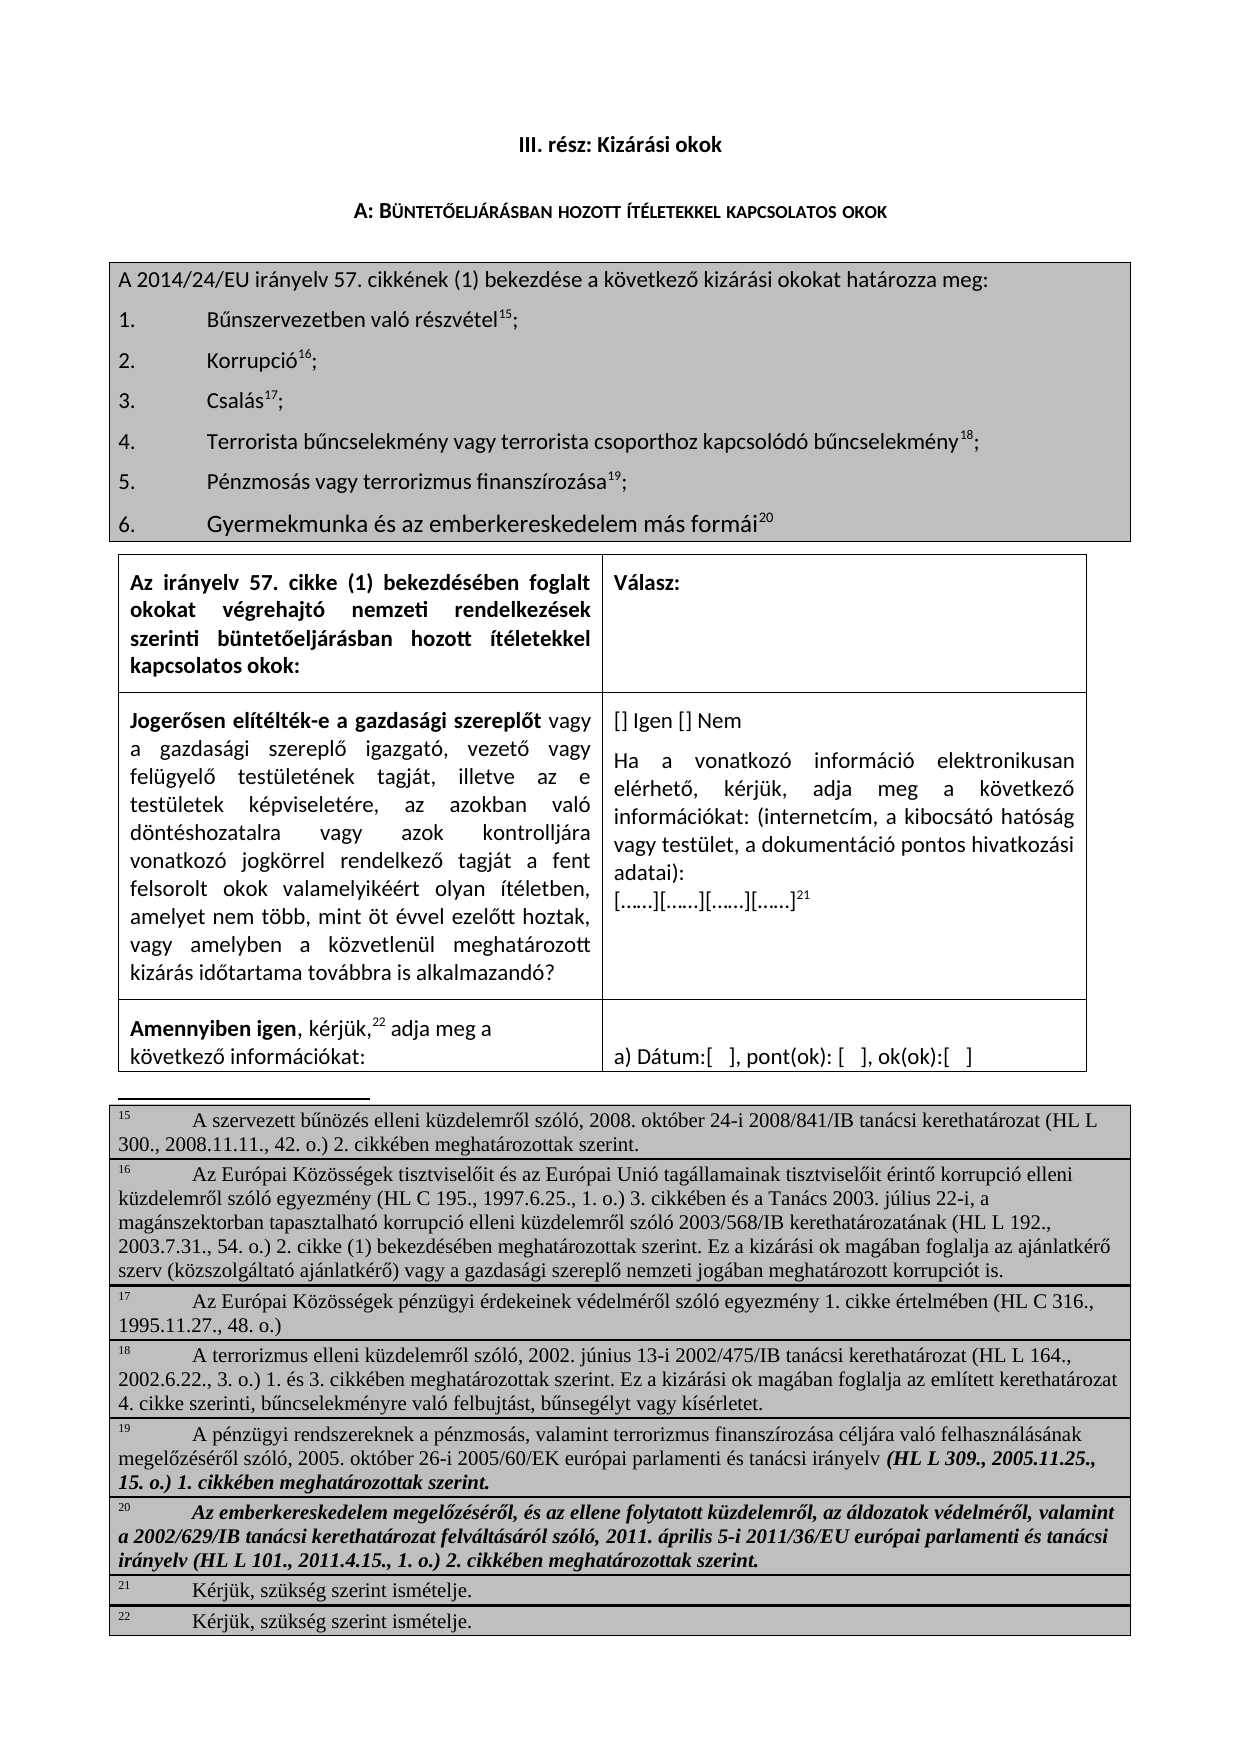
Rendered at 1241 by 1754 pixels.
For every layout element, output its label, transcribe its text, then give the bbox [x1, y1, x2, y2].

text A 2014/24/EU irányelv 57. cikkének (1) bekezdése a következő kizárási okokat határozza meg: [110, 263, 1130, 293]
text III. rész: Kizárási okok [118, 131, 1122, 159]
table_cell Amennyiben igen, kérjük, adja meg a következő információkat: a) Elítélés dátuma, adja meg, hogy az 1–6. pontok közül melyik érintett, valamint az ítélet okát (okait), b) Határozza meg az elítélt személyét [ ]; c) Amennyiben az ítélet közvetlenül megállapítja: [119, 1000, 602, 1071]
list Korrupció; [110, 343, 1130, 374]
table_cell Jogerősen elítélték-e a gazdasági szereplőt vagy a gazdasági szereplő igazgató, vezető vagy felügyelő testületének tagját, illetve az e testületek képviseletére, az azokban való döntéshozatalra vagy azok kontrolljára vonatkozó jogkörrel rendelkező tagját a fent felsorolt okok valamelyikéért olyan ítéletben, amelyet nem több, mint öt évvel ezelőtt hoztak, vagy amelyben a közvetlenül meghatározott kizárás időtartama továbbra is alkalmazandó? [119, 693, 602, 998]
table_header Válasz: [603, 555, 1086, 692]
table_cell [] Igen [] Nem Ha a vonatkozó információ elektronikusan elérhető, kérjük, adja meg a következő információkat: (internetcím, a kibocsátó hatóság vagy testület, a dokumentáció pontos hivatkozási adatai): [……][……][……][……] [603, 693, 1086, 998]
list Csalás; [110, 383, 1130, 414]
list Terrorista bűncselekmény vagy terrorista csoporthoz kapcsolódó bűncselekmény; [110, 424, 1130, 455]
table_header Az irányelv 57. cikke (1) bekezdésében foglalt okokat végrehajtó nemzeti rendelkezések szerinti büntetőeljárásban hozott ítéletekkel kapcsolatos okok: [119, 555, 602, 692]
list Gyermekmunka és az emberkereskedelem más formái [110, 505, 1130, 541]
list Bűnszervezetben való részvétel; [110, 302, 1130, 333]
table_cell a) Dátum:[ ], pont(ok): [ ], ok(ok):[ ] b) [……] c) A kizárási időszak hossza [……] és az érintett pont(ok) [ ] Ha a vonatkozó információ elektronikusan elérhető, kérjük, adja meg a következő információkat: (internetcím, a kibocsátó hatóság vagy testület, a dokumentáció pontos hivatkozási adatai): [……][……][……][……] [603, 1000, 1086, 1071]
list Pénzmosás vagy terrorizmus finanszírozása; [110, 464, 1130, 495]
text A: Büntetőeljárásban hozott ítéletekkel kapcsolatos okok [118, 196, 1122, 224]
